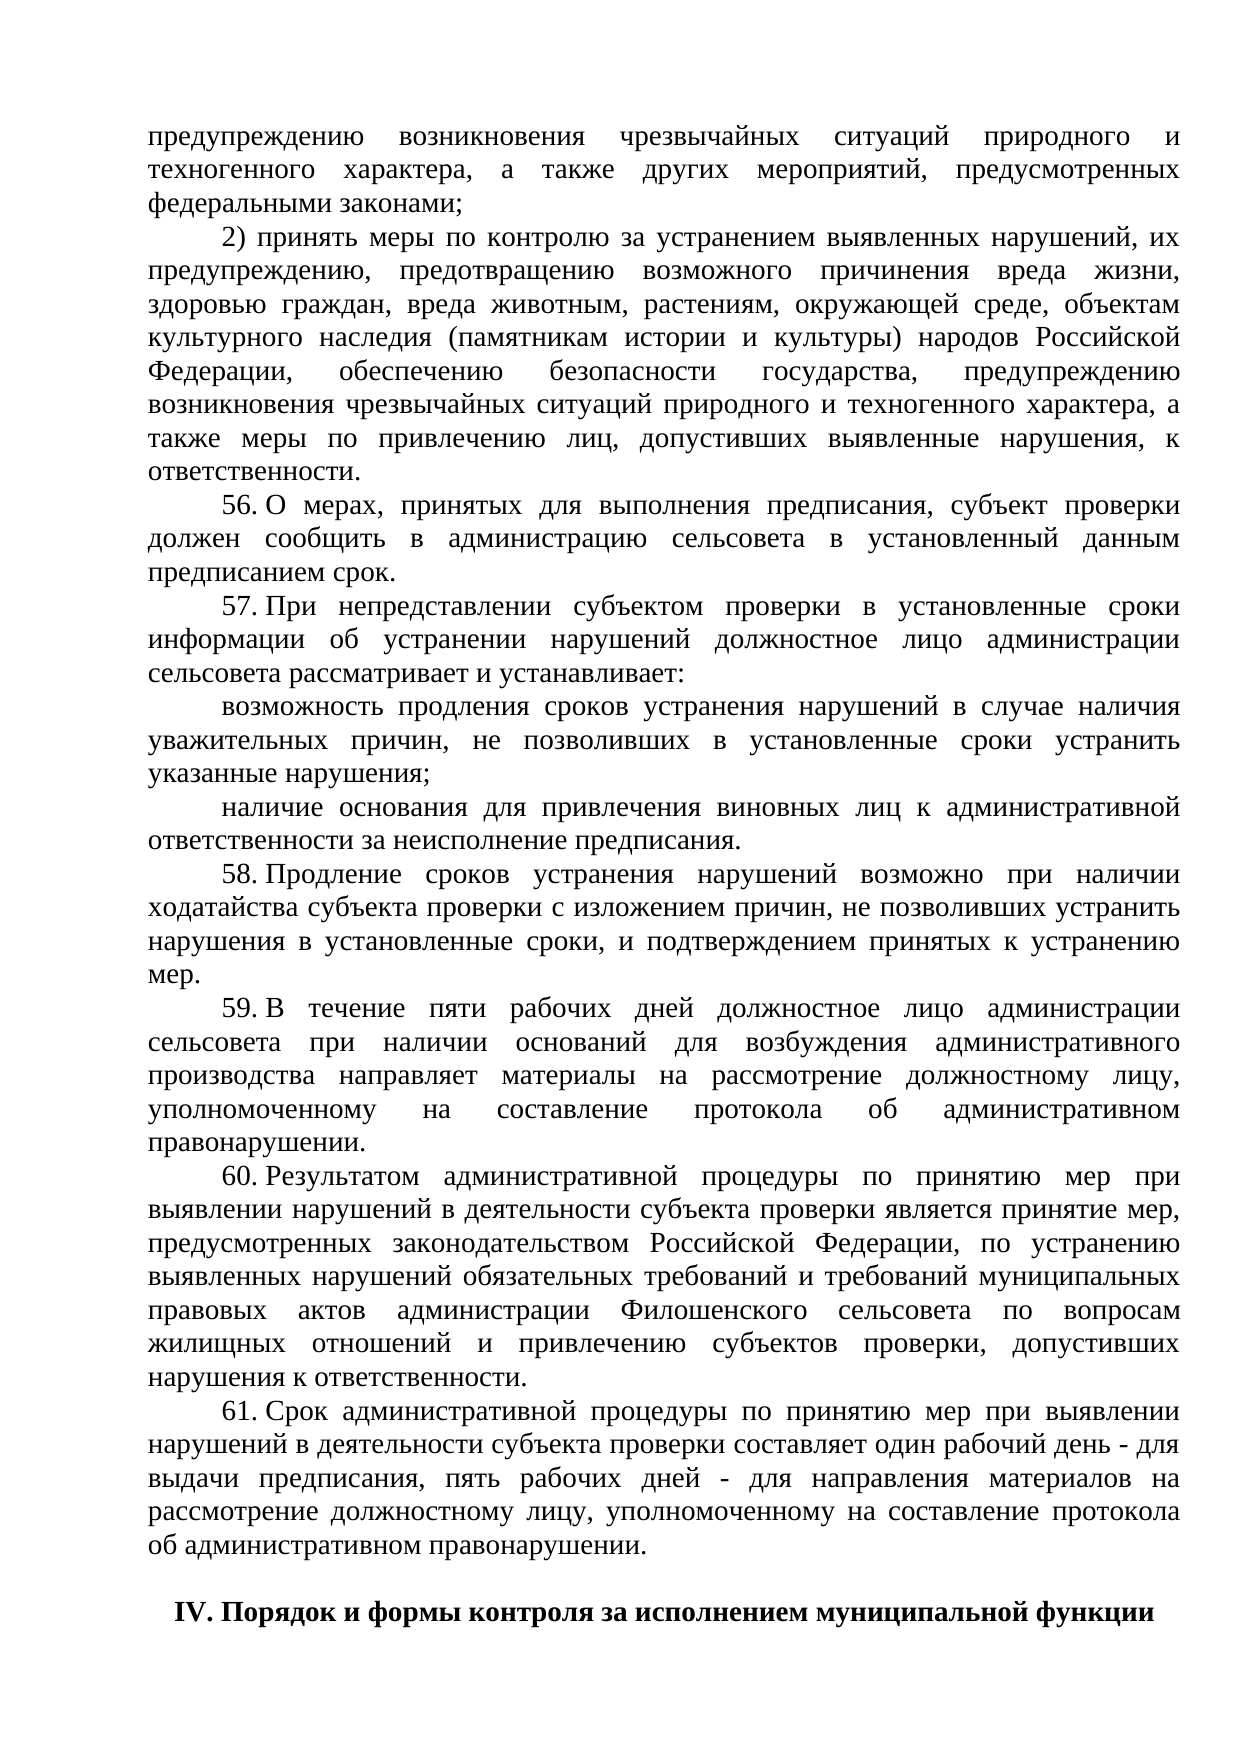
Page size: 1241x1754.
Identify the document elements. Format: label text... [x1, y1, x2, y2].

text 57. При непредставлении субъектом проверки в установленные сроки информации об устранении нарушений должностное лицо администрации сельсовета рассматривает и устанавливает: [148, 588, 1181, 688]
text наличие основания для привлечения виновных лиц к административной ответственности за неисполнение предписания. [148, 789, 1181, 856]
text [148, 118, 1181, 219]
text 60. Результатом административной процедуры по принятию мер при выявлении нарушений в деятельности субъекта проверки является принятие мер, предусмотренных законодательством Российской Федерации, по устранению выявленных нарушений обязательных требований и требований муниципальных правовых актов администрации Филошенского сельсовета по вопросам жилищных отношений и привлечению субъектов проверки, допустивших нарушения к ответственности. [148, 1158, 1181, 1393]
text 2) принять меры по контролю за устранением выявленных нарушений, их предупреждению, предотвращению возможного причинения вреда жизни, здоровью граждан, вреда животным, растениям, окружающей среде, объектам культурного наследия (памятникам истории и культуры) народов Российской Федерации, обеспечению безопасности государства, предупреждению возникновения чрезвычайных ситуаций природного и техногенного характера, а также меры по привлечению лиц, допустивших выявленные нарушения, к ответственности. [148, 219, 1181, 487]
text 56. О мерах, принятых для выполнения предписания, субъект проверки должен сообщить в администрацию сельсовета в установленный данным предписанием срок. [148, 487, 1181, 588]
text 58. Продление сроков устранения нарушений возможно при наличии ходатайства субъекта проверки с изложением причин, не позволивших устранить нарушения в установленные сроки, и подтверждением принятых к устранению мер. [148, 856, 1181, 990]
text 59. В течение пяти рабочих дней должностное лицо администрации сельсовета при наличии оснований для возбуждения административного производства направляет материалы на рассмотрение должностному лицу, уполномоченному на составление протокола об административном правонарушении. [148, 990, 1181, 1158]
text возможность продления сроков устранения нарушений в случае наличия уважительных причин, не позволивших в установленные сроки устранить указанные нарушения; [148, 688, 1181, 789]
text IV. Порядок и формы контроля за исполнением муниципальной функции [148, 1594, 1181, 1627]
text 61. Срок административной процедуры по принятию мер при выявлении нарушений в деятельности субъекта проверки составляет один рабочий день - для выдачи предписания, пять рабочих дней - для направления материалов на рассмотрение должностному лицу, уполномоченному на составление протокола об административном правонарушении. [148, 1393, 1181, 1560]
